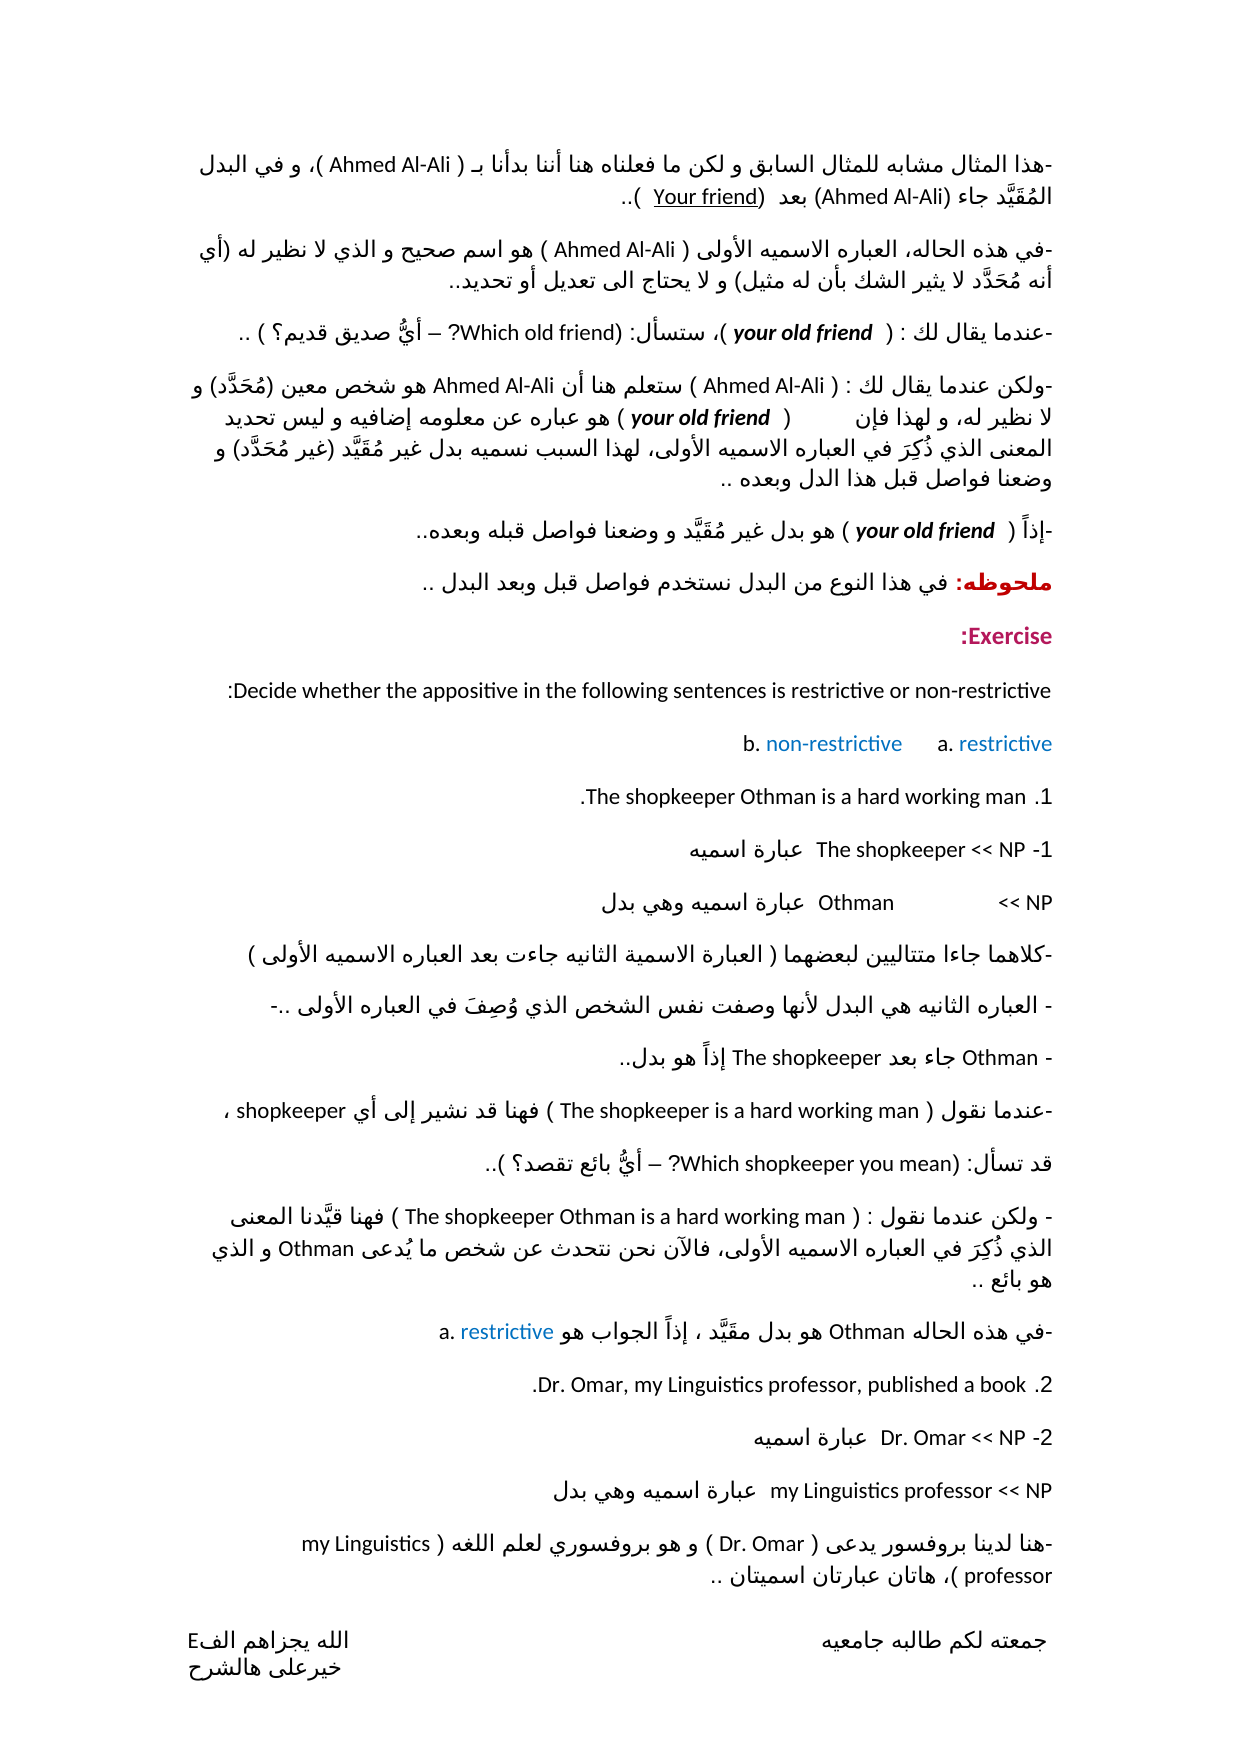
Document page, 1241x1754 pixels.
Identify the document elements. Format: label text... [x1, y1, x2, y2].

text 1. The shopkeeper Othman is a hard working man. [187, 782, 1053, 810]
text ملحوظه: في هذا النوع من البدل نستخدم فواصل قبل وبعد البدل .. [187, 569, 1053, 595]
text - ولكن عندما نقول : ( The shopkeeper Othman is a hard working man ) فهنا قيَّدنا المعنى الذي ذُكِرَ في العباره الاسميه الأولى، فالآن نحن نتحدث عن شخص ما يُدعى Othman و الذي هو بائع .. [187, 1202, 1053, 1292]
text Decide whether the appositive in the following sentences is restrictive or non-restrictive: [187, 676, 1053, 704]
text Exercise: [187, 620, 1053, 650]
text -كلاهما جاءا متتاليين لبعضهما ( العبارة الاسمية الثانيه جاءت بعد العباره الاسميه الأولى ) [187, 941, 1053, 967]
text -هنا لدينا بروفسور يدعى ( Dr. Omar ) و هو بروفسوري لعلم اللغه ( my Linguistics professor )، هاتان عبارتان اسميتان .. [187, 1529, 1053, 1589]
text 2. Dr. Omar, my Linguistics professor, published a book. [187, 1370, 1053, 1398]
text - العباره الثانيه هي البدل لأنها وصفت نفس الشخص الذي وُصِفَ في العباره الأولى ..- [187, 992, 1053, 1018]
text -في هذه الحاله Othman هو بدل مقَيَّد ، إذاً الجواب هو a. restrictive [187, 1317, 1053, 1345]
text - Othman جاء بعد The shopkeeper إذاً هو بدل.. [187, 1043, 1053, 1071]
text -عندما يقال لك : ( your old friend )، ستسأل: (Which old friend? – أيُّ صديق قديم؟ ) .. [187, 318, 1053, 346]
text -ولكن عندما يقال لك : ( Ahmed Al-Ali ) ستعلم هنا أن Ahmed Al-Ali هو شخص معين (مُحَدَّد) و لا نظير له، و لهذا فإن ( your old friend ) هو عباره عن معلومه إضافيه و ليس تحديد المعنى الذي ذُكِرَ في العباره الاسميه الأولى، لهذا السبب نسميه بدل غير مُقَيَّد (غير مُحَدَّد) و وضعنا فواصل قبل هذا الدل وبعده .. [187, 371, 1053, 491]
text 1- The shopkeeper << NP عبارة اسميه [187, 835, 1053, 863]
text -هذا المثال مشابه للمثال السابق و لكن ما فعلناه هنا أننا بدأنا بـ ( Ahmed Al-Ali )، و في البدل المُقَيَّد جاء (Ahmed Al-Ali) بعد (Your friend ).. [187, 150, 1053, 210]
text -إذاً ( your old friend ) هو بدل غير مُقَيَّد و وضعنا فواصل قبله وبعده.. [187, 516, 1053, 544]
text a. restrictive b. non-restrictive [187, 729, 1053, 757]
text قد تسأل: (Which shopkeeper you mean? – أيُّ بائع تقصد؟ ).. [187, 1149, 1053, 1177]
text my Linguistics professor << NP عبارة اسميه وهي بدل [187, 1476, 1053, 1504]
text -عندما نقول ( The shopkeeper is a hard working man ) فهنا قد نشير إلى أي shopkeeper ، [187, 1096, 1053, 1124]
text 2- Dr. Omar << NP عبارة اسميه [187, 1423, 1053, 1451]
text Othman << NP عبارة اسميه وهي بدل [187, 888, 1053, 916]
text -في هذه الحاله، العباره الاسميه الأولى ( Ahmed Al-Ali ) هو اسم صحيح و الذي لا نظير له (أي أنه مُحَدَّد لا يثير الشك بأن له مثيل) و لا يحتاج الى تعديل أو تحديد.. [187, 235, 1053, 293]
